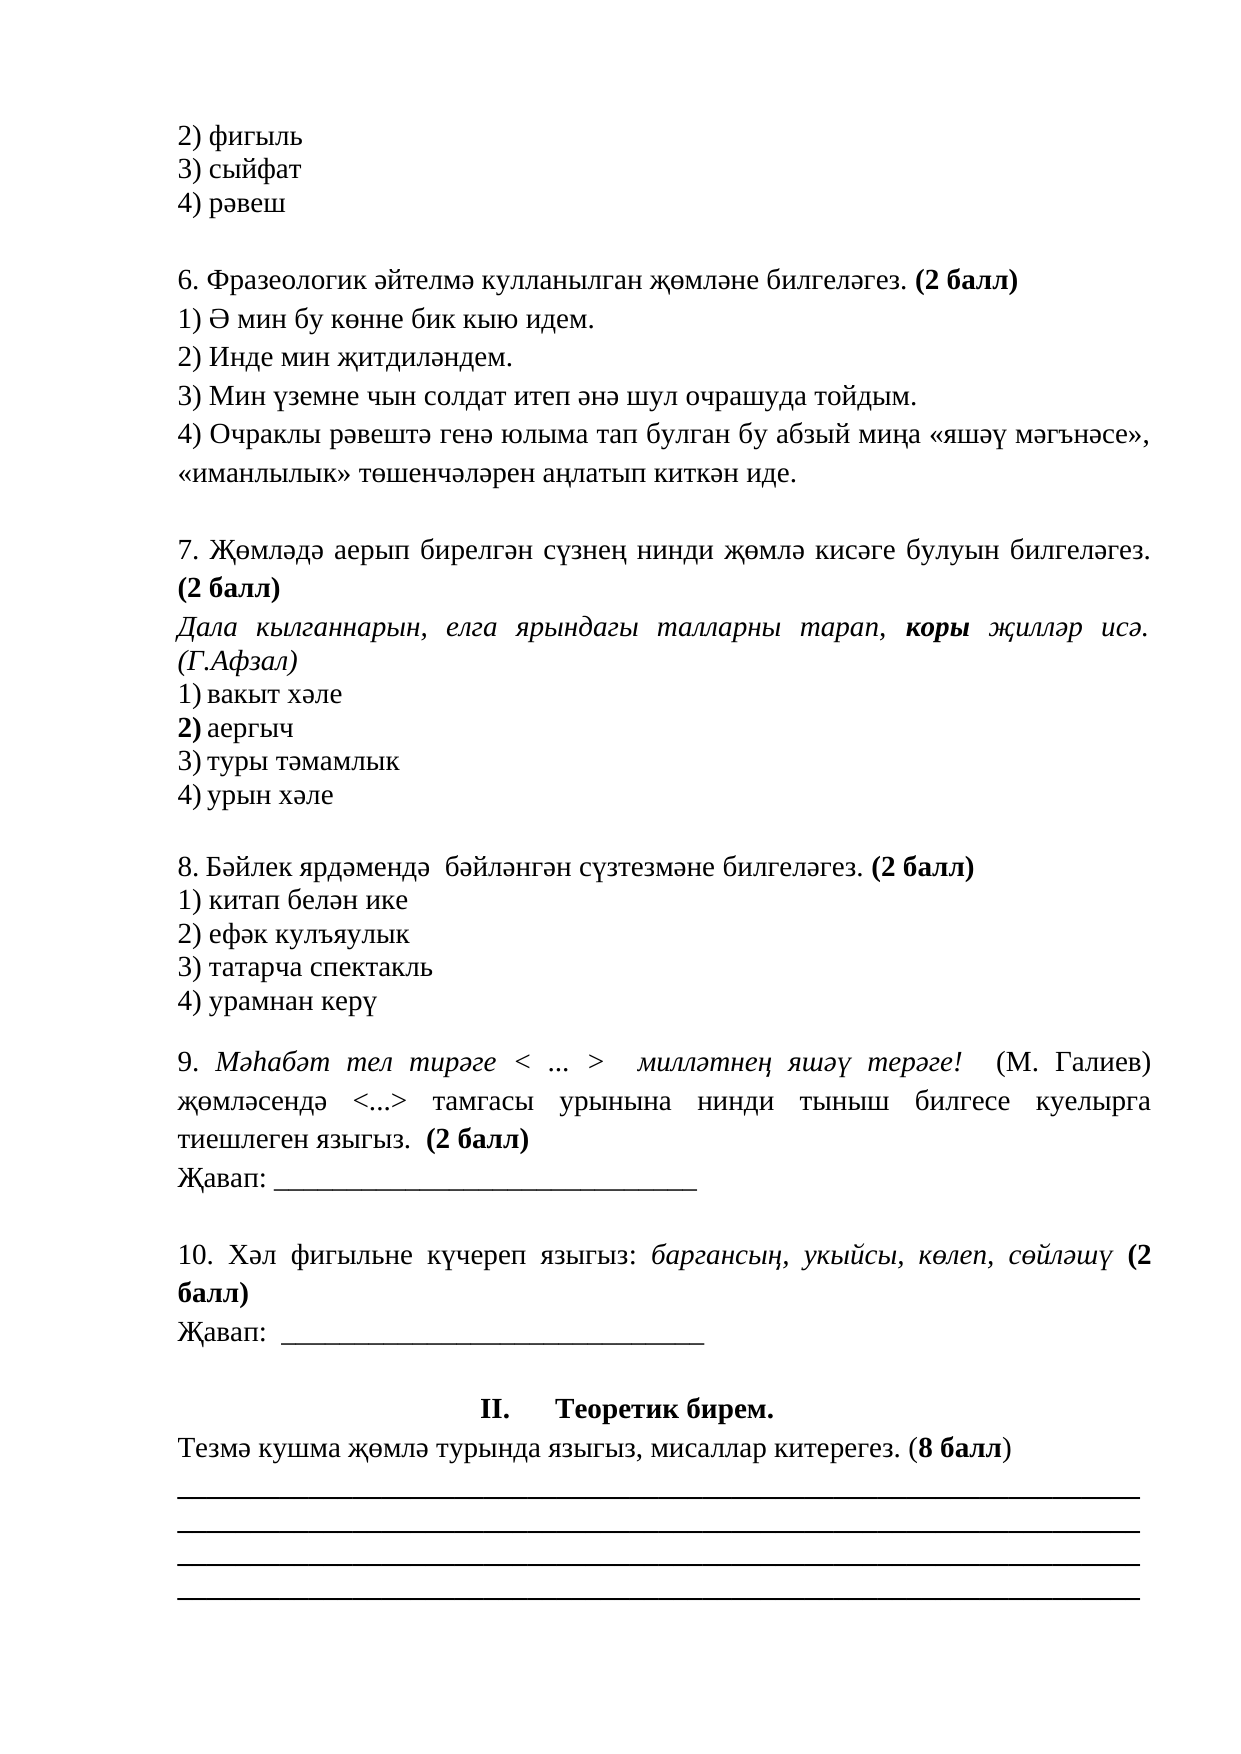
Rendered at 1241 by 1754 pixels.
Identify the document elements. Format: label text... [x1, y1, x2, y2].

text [177, 1468, 1152, 1602]
text 7. Җөмләдә аерып бирелгән сүзнең нинди җөмлә кисәге булуын билгеләгез. (2 балл) [177, 532, 1152, 604]
list Тезмә кушма җөмлә турында языгыз, мисаллар китерегез. (8 балл) [177, 1430, 1152, 1463]
text 3) татарча спектакль [177, 949, 1152, 983]
text 4) Очраклы рәвештә генә юлыма тап булган бу абзый миңа «яшәү мәгънәсе», «иманлылык» төшенчәләрен аңлатып киткән иде. [177, 416, 1152, 488]
text 4) рәвеш [177, 185, 1152, 219]
text Дала кылганнарын, елга ярындагы талларны тарап, коры җилләр исә. (Г.Афзал) [177, 609, 1152, 676]
list вакыт хәле [177, 676, 1152, 710]
text 4) урамнан керү [177, 983, 1152, 1017]
text 3) Мин үземне чын солдат итеп әнә шул очрашуда тойдым. [177, 378, 1152, 411]
text 2) Инде мин җитдиләндем. [177, 339, 1152, 373]
text Җавап: _____________________________ [177, 1160, 1152, 1193]
list Теоретик бирем. [102, 1391, 1152, 1425]
text 8. Бәйлек ярдәмендә бәйләнгән сүзтезмәне билгеләгез. (2 балл) [177, 849, 1152, 882]
list туры тәмамлык [177, 743, 1152, 777]
text 6. Фразеологик әйтелмә кулланылган җөмләне билгеләгез. (2 балл) [177, 262, 1152, 296]
text 3) сыйфат [177, 152, 1152, 185]
list урын хәле [177, 777, 1152, 810]
text 1) китап белән ике [177, 882, 1152, 916]
text Җавап: _____________________________ [177, 1314, 1152, 1348]
text 9. Мәһабәт тел тирәге < ... > милләтнең яшәү терәге! (М. Галиев) җөмләсендә <...> тамгасы урынына нинди тыныш билгесе куелырга тиешлеген языгыз. (2 балл) [177, 1044, 1152, 1155]
text 2) ефәк кулъяулык [177, 916, 1152, 949]
text 2) фигыль [177, 118, 1152, 152]
list аергыч [177, 710, 1152, 743]
text 1) Ә мин бу көнне бик кыю идем. [177, 301, 1152, 334]
text 10. Хәл фигыльне күчереп языгыз: баргансың, укыйсы, көлеп, сөйләшү (2 балл) [177, 1237, 1152, 1309]
